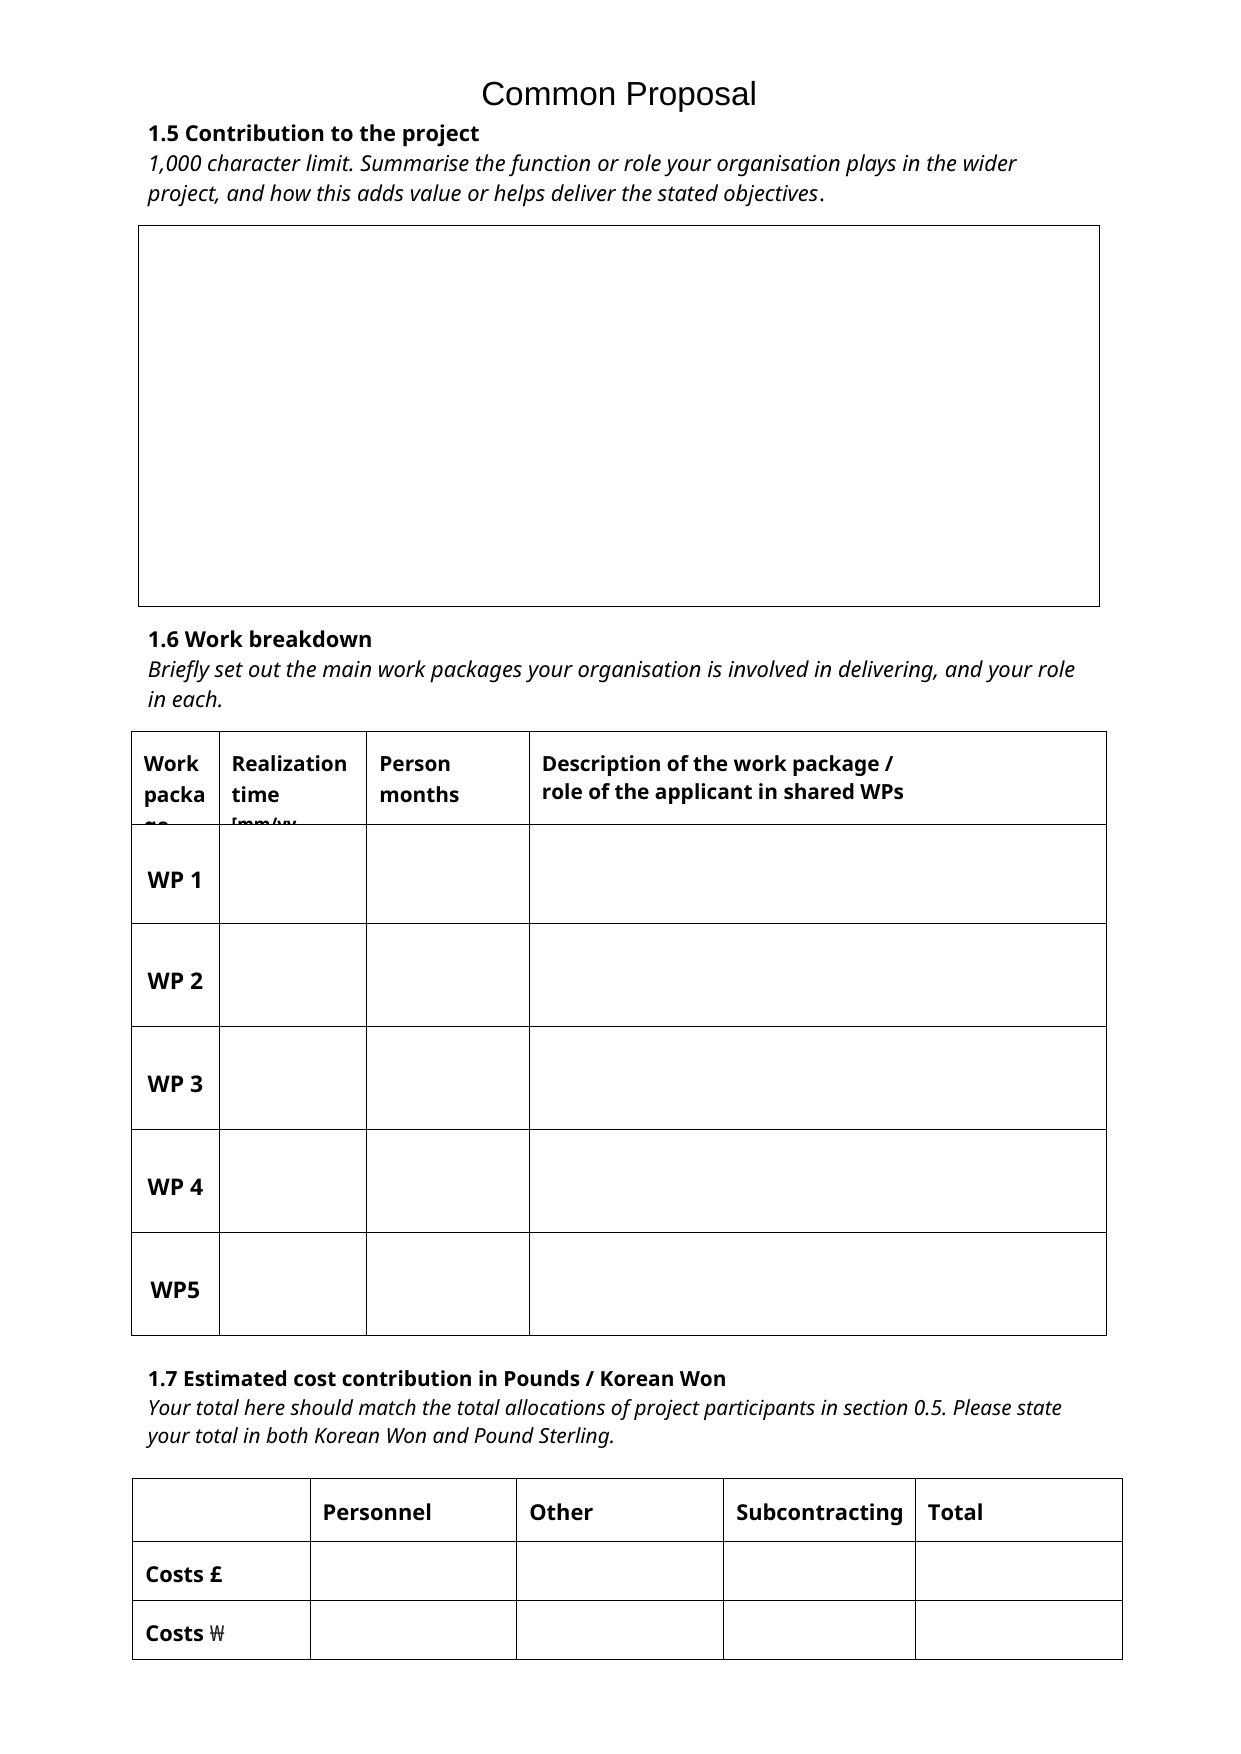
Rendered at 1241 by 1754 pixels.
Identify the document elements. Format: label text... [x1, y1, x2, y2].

table_cell WP 3 [132, 1027, 219, 1129]
table_header Subcontracting [724, 1479, 915, 1541]
table_cell [916, 1601, 1122, 1659]
table_header [133, 1479, 310, 1541]
table_cell [517, 1542, 723, 1600]
table_cell [530, 825, 1106, 923]
table_cell [220, 1130, 366, 1232]
table_cell [220, 924, 366, 1026]
text 1.7 Estimated cost contribution in Pounds / Korean Won [148, 1364, 1090, 1393]
table_cell [367, 924, 529, 1026]
text 1,000 character limit. Summarise the function or role your organisation plays in the wider project, and how this adds value or helps deliver the stated objectives. [825, 148, 1090, 208]
table_cell WP 1 [132, 825, 219, 923]
table_cell [724, 1542, 915, 1600]
table_header Other [517, 1479, 723, 1541]
table_cell [724, 1601, 915, 1659]
table_header Personnel [311, 1479, 516, 1541]
table_cell [311, 1542, 516, 1600]
text Briefly set out the main work packages your organisation is involved in delivering, and your role in each. [223, 654, 1090, 713]
table_cell [220, 825, 366, 923]
table_cell Costs ₩ [133, 1601, 310, 1659]
table_cell [530, 1027, 1106, 1129]
table_cell [311, 1601, 516, 1659]
table_header Work package [132, 732, 219, 824]
table_cell [916, 1542, 1122, 1600]
table_cell WP5 [132, 1233, 219, 1335]
table_cell [530, 924, 1106, 1026]
table_header Person months [367, 732, 529, 824]
text Your total here should match the total allocations of project participants in section 0.5. Please state your total in both Korean Won and Pound Sterling. [148, 1393, 1090, 1450]
table_cell [367, 1233, 529, 1335]
table_header Total [916, 1479, 1122, 1541]
table_cell Costs £ [133, 1542, 310, 1600]
table_cell [367, 1130, 529, 1232]
table_cell WP 4 [132, 1130, 219, 1232]
table_header Realization time [mm/yy – mm/yy] [220, 732, 366, 824]
table_cell [530, 1130, 1106, 1232]
table_cell [367, 825, 529, 923]
text 1.6 Work breakdown [148, 624, 1090, 654]
table_cell [517, 1601, 723, 1659]
table_cell [530, 1233, 1106, 1335]
table_header Description of the work package / role of the applicant in shared WPs [530, 732, 1106, 824]
table_cell [220, 1233, 366, 1335]
table_cell [220, 1027, 366, 1129]
table_header [139, 226, 1099, 606]
table_cell WP 2 [132, 924, 219, 1026]
text 1.5 Contribution to the project [148, 118, 1090, 148]
table_cell [367, 1027, 529, 1129]
